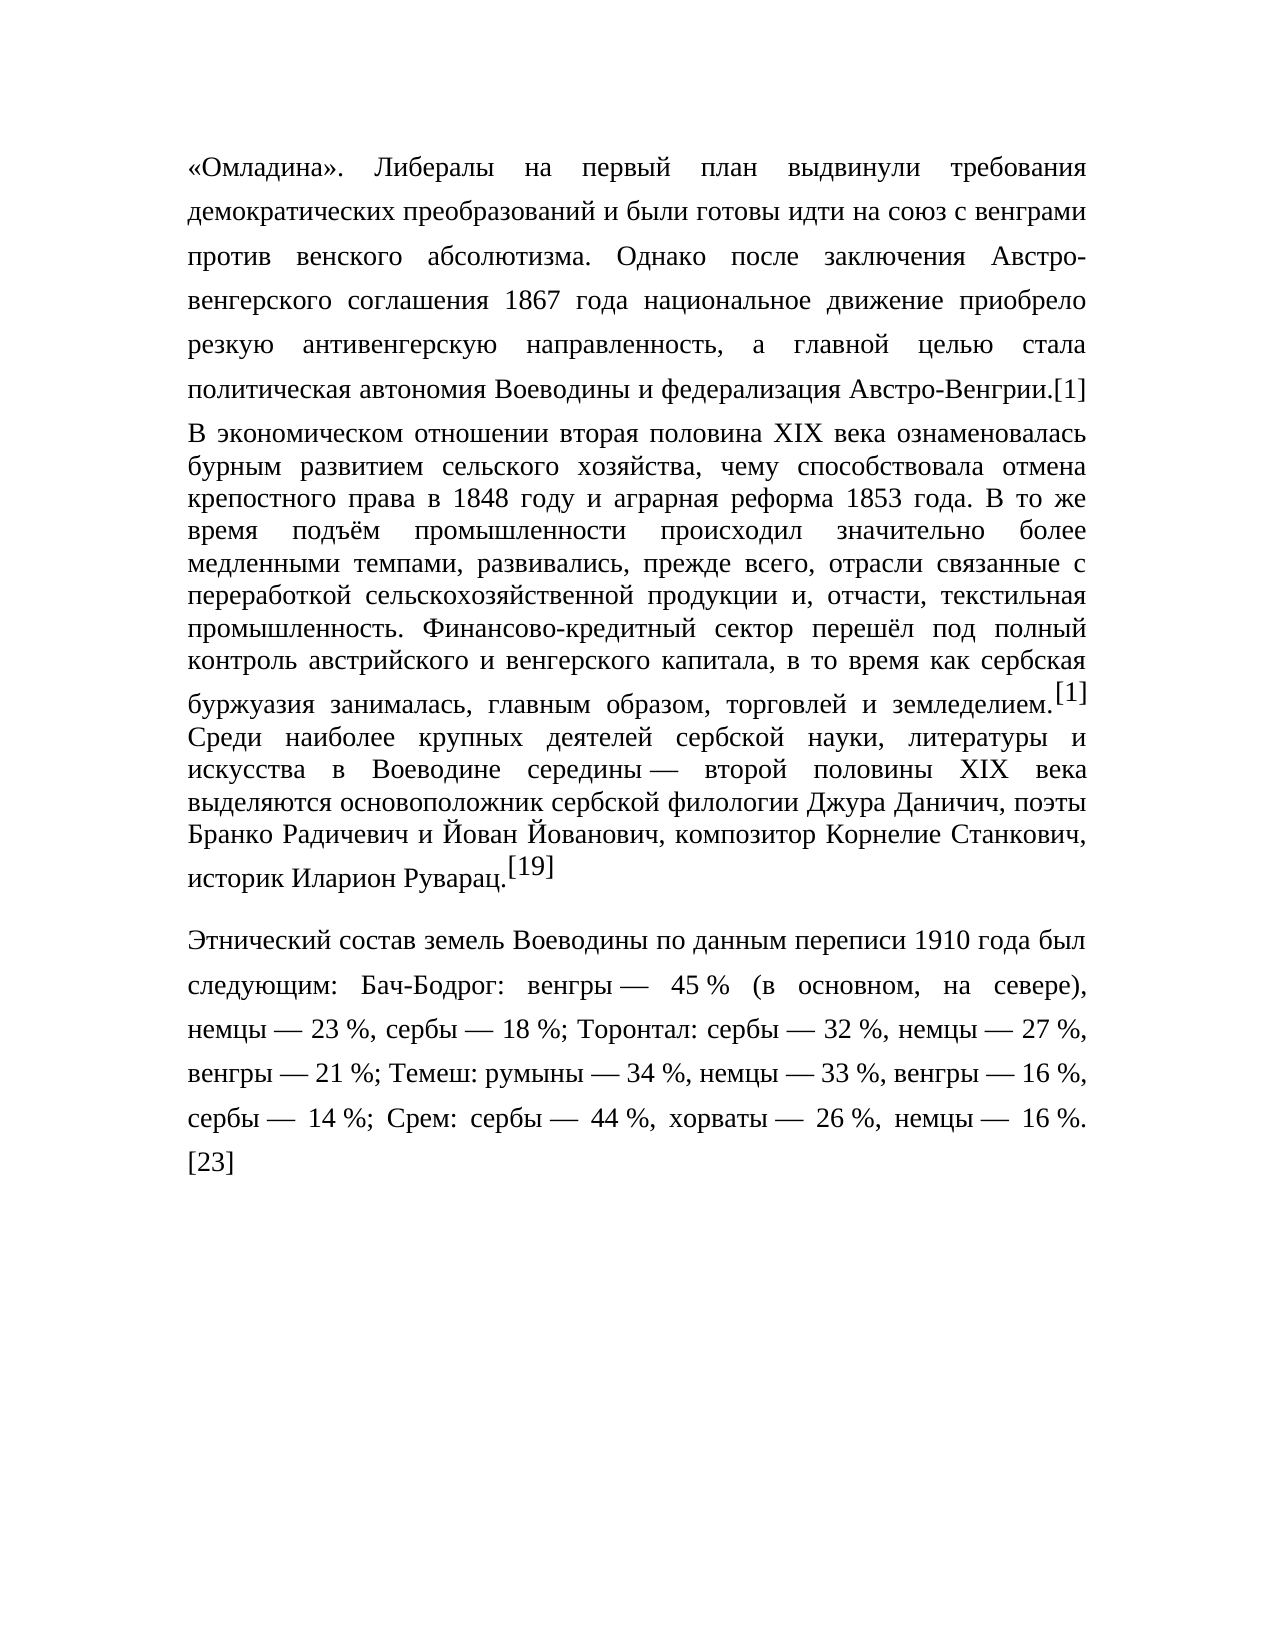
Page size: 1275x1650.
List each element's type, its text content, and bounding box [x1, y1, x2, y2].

text Этнический состав земель Воеводины по данным переписи 1910 года был следующим: Бач-Бодрог: венгры — 45 % (в основном, на севере), немцы — 23 %, сербы — 18 %; Торонтал: сербы — 32 %, немцы — 27 %, венгры — 21 %; Темеш: румыны — 34 %, немцы — 33 %, венгры — 16 %, сербы — 14 %; Срем: сербы — 44 %, хорваты — 26 %, немцы — 16 %.[23] [187, 923, 1087, 1189]
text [187, 150, 1087, 894]
